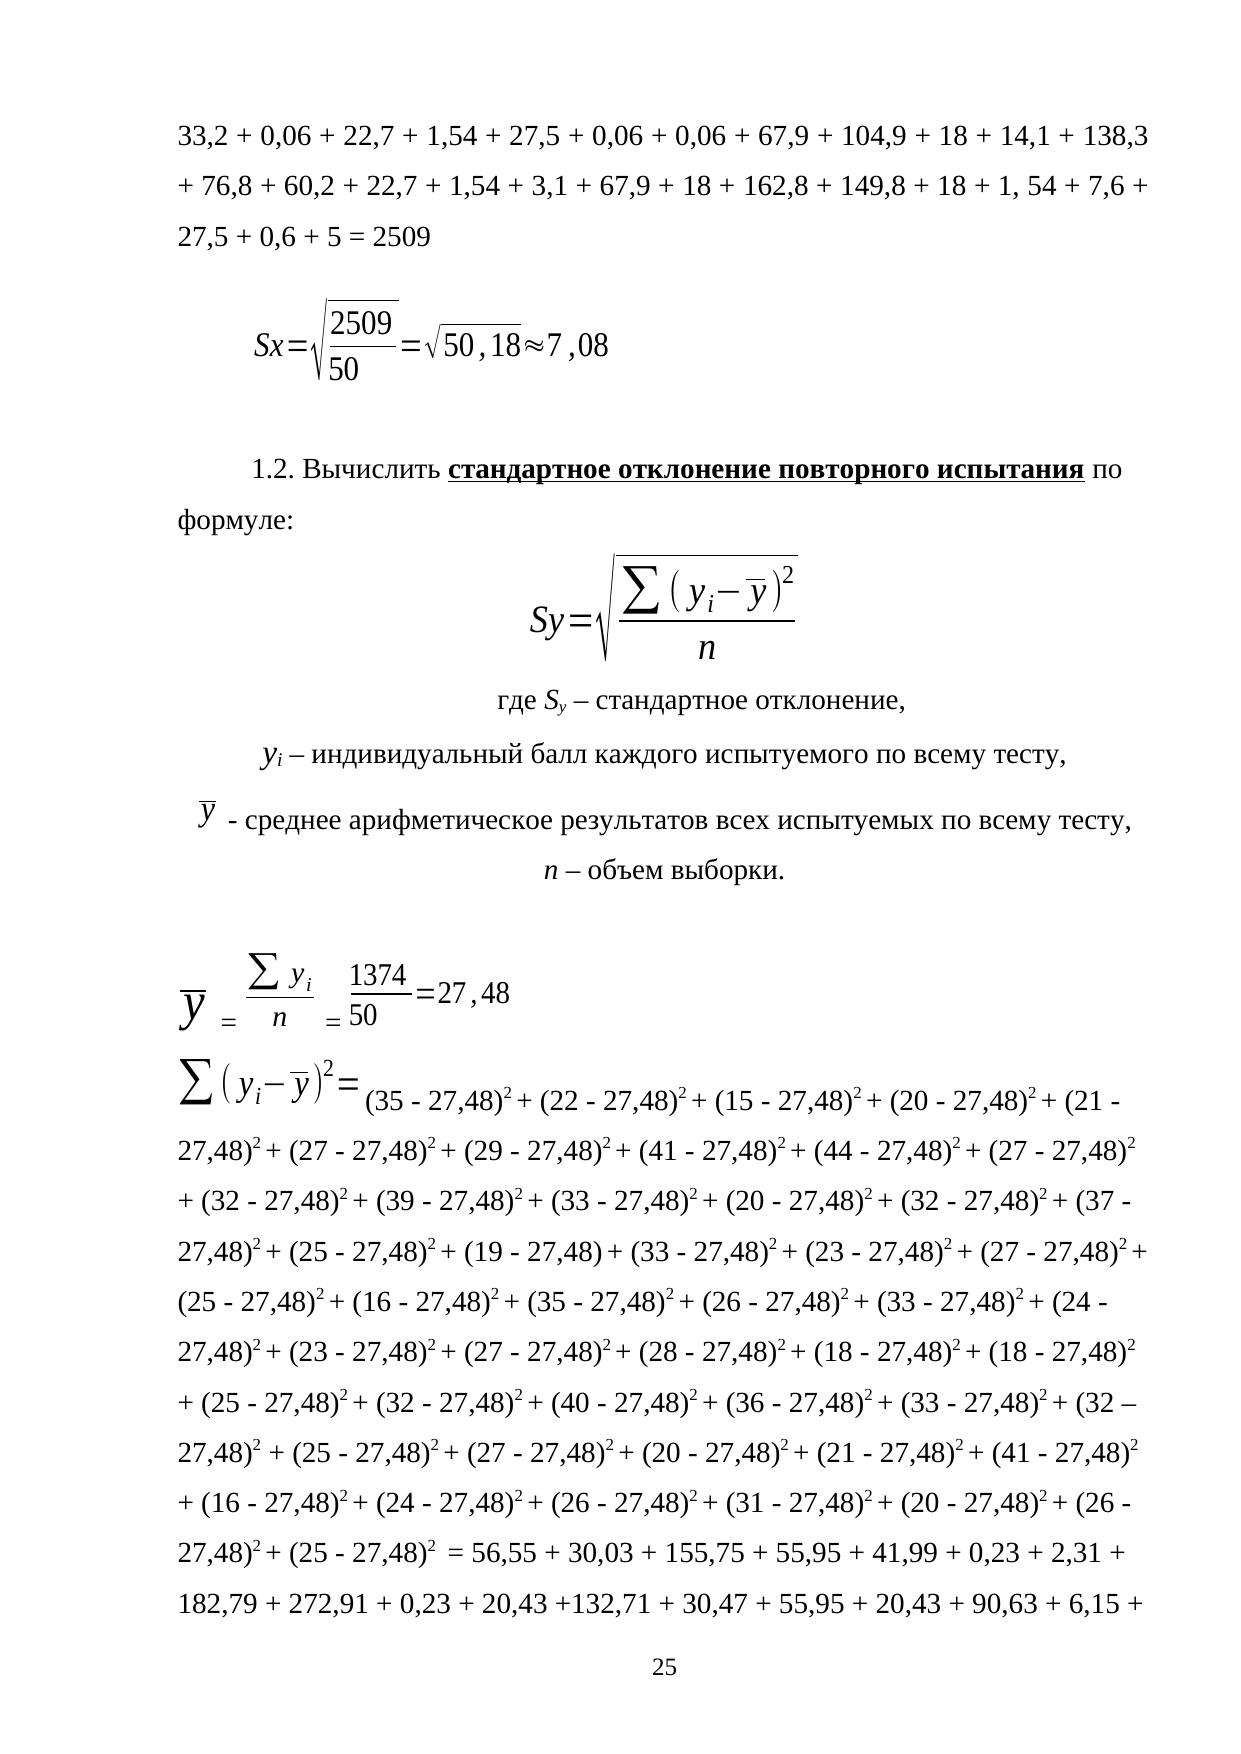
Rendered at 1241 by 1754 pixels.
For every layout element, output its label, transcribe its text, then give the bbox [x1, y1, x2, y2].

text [177, 1055, 1152, 1619]
text где Sy – стандартное отклонение, [177, 682, 1152, 716]
text = = [177, 953, 1152, 1039]
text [177, 118, 1152, 252]
text n – объем выборки. [177, 852, 1152, 886]
text 1.2. Вычислить стандартное отклонение повторного испытания по формуле: [177, 452, 1152, 535]
text - среднее арифметическое результатов всех испытуемых по всему тесту, [177, 790, 1152, 835]
text yi – индивидуальный балл каждого испытуемого по всему тесту, [177, 732, 1152, 771]
